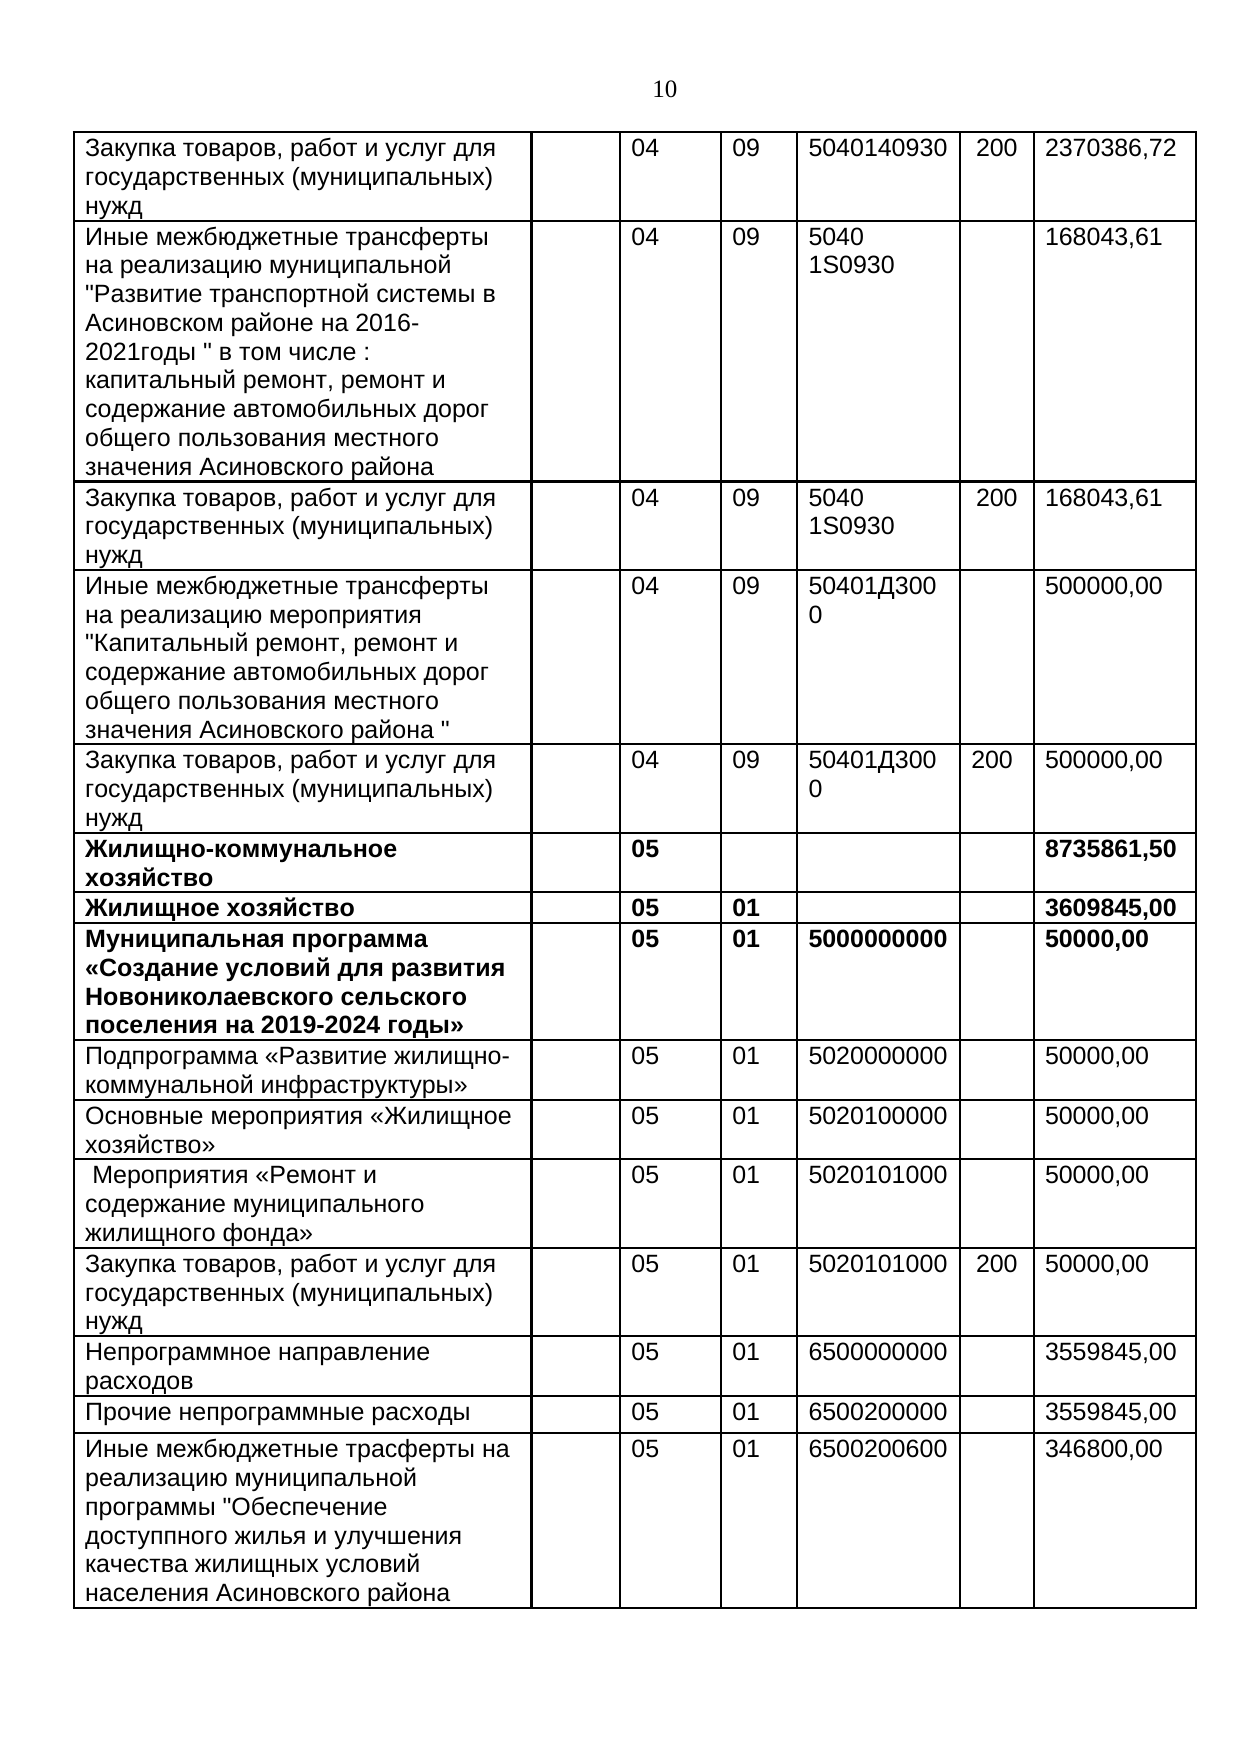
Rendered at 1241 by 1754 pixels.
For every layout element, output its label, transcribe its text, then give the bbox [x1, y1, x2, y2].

table_cell 04 [621, 483, 720, 569]
table_cell 50401S0930 [798, 483, 959, 569]
table_cell [533, 571, 619, 743]
table_cell Жилищное хозяйство [75, 893, 530, 922]
table_cell 5020100000 [798, 1101, 959, 1158]
table_cell 5040140930 [798, 133, 959, 219]
table_cell 200 [961, 745, 1033, 832]
table_cell 5020101000 [798, 1160, 959, 1247]
table_cell [961, 1397, 1033, 1432]
table_cell 50401Д3000 [798, 571, 959, 743]
table_cell 500000,00 [1035, 745, 1195, 832]
table_cell 50401S0930 [798, 222, 959, 480]
table_cell [722, 834, 796, 891]
table_cell 05 [621, 834, 720, 891]
table_cell 50000,00 [1035, 1041, 1195, 1099]
table_cell Основные мероприятия «Жилищное хозяйство» [75, 1101, 530, 1158]
table_cell 168043,61 [1035, 483, 1195, 569]
table_cell [533, 745, 619, 832]
table_cell 168043,61 [1035, 222, 1195, 480]
table_cell [961, 1041, 1033, 1099]
table_cell 3559845,00 [1035, 1397, 1195, 1432]
table_cell Закупка товаров, работ и услуг для государственных (муниципальных) нужд [75, 483, 530, 569]
table_cell [533, 483, 619, 569]
table_cell 05 [621, 1249, 720, 1335]
table_cell 04 [621, 571, 720, 743]
table_cell 2370386,72 [1035, 133, 1195, 219]
table_cell [961, 1101, 1033, 1158]
table_cell 09 [722, 483, 796, 569]
table_cell 50000,00 [1035, 924, 1195, 1039]
table_cell 01 [722, 1397, 796, 1432]
table_cell Непрограммное направление расходов [75, 1337, 530, 1394]
table_cell 346800,00 [1035, 1434, 1195, 1607]
table_cell 6500200600 [798, 1434, 959, 1607]
table_cell 5020101000 [798, 1249, 959, 1335]
table_cell [961, 1160, 1033, 1247]
table_cell [533, 893, 619, 922]
table_cell Муниципальная программа «Создание условий для развития Новониколаевского сельского поселения на 2019-2024 годы» [75, 924, 530, 1039]
table_cell [961, 834, 1033, 891]
table_cell 50000,00 [1035, 1101, 1195, 1158]
table_cell Закупка товаров, работ и услуг для государственных (муниципальных) нужд [75, 745, 530, 832]
table_cell 500000,00 [1035, 571, 1195, 743]
table_cell 01 [722, 893, 796, 922]
table_cell 04 [621, 745, 720, 832]
table_cell 04 [621, 133, 720, 219]
table_cell [961, 571, 1033, 743]
table_cell 01 [722, 1160, 796, 1247]
table_cell [961, 222, 1033, 480]
table_cell Закупка товаров, работ и услуг для государственных (муниципальных) нужд [75, 133, 530, 219]
table_cell [533, 133, 619, 219]
table_cell [961, 924, 1033, 1039]
table_cell 01 [722, 1041, 796, 1099]
table_cell 200 [961, 483, 1033, 569]
table_cell Жилищно-коммунальное хозяйство [75, 834, 530, 891]
table_cell 50000,00 [1035, 1160, 1195, 1247]
table_cell [533, 222, 619, 480]
table_cell 09 [722, 745, 796, 832]
table_cell 8735861,50 [1035, 834, 1195, 891]
table_cell [961, 893, 1033, 922]
table_cell [961, 1337, 1033, 1394]
table_cell [533, 1434, 619, 1607]
table_cell [533, 1041, 619, 1099]
table_cell 04 [621, 222, 720, 480]
table_cell [533, 1397, 619, 1432]
table_cell 01 [722, 1249, 796, 1335]
table_cell 01 [722, 1434, 796, 1607]
table_cell Прочие непрограммные расходы [75, 1397, 530, 1432]
table_cell 05 [621, 1041, 720, 1099]
table_cell [533, 1160, 619, 1247]
table_cell 09 [722, 571, 796, 743]
table_cell 5000000000 [798, 924, 959, 1039]
table_cell 6500200000 [798, 1397, 959, 1432]
table_cell 01 [722, 1337, 796, 1394]
table_cell [533, 834, 619, 891]
table_cell 6500000000 [798, 1337, 959, 1394]
table_cell 05 [621, 893, 720, 922]
table_cell 50000,00 [1035, 1249, 1195, 1335]
table_cell [533, 1249, 619, 1335]
table_cell Мероприятия «Ремонт и содержание муниципального жилищного фонда» [75, 1160, 530, 1247]
table_cell Иные межбюджетные трансферты на реализацию мероприятия "Капитальный ремонт, ремонт и содержание автомобильных дорог общего пользования местного значения Асиновского района " [75, 571, 530, 743]
table_cell 5020000000 [798, 1041, 959, 1099]
table_cell [533, 1101, 619, 1158]
table_cell Подпрограмма «Развитие жилищно-коммунальной инфраструктуры» [75, 1041, 530, 1099]
table_cell [798, 893, 959, 922]
table_cell [961, 1434, 1033, 1607]
table_cell [533, 924, 619, 1039]
table_cell 05 [621, 1397, 720, 1432]
table_cell 09 [722, 133, 796, 219]
table_cell 3609845,00 [1035, 893, 1195, 922]
table_cell 01 [722, 924, 796, 1039]
table_cell 200 [961, 133, 1033, 219]
table_cell [533, 1337, 619, 1394]
table_cell 05 [621, 924, 720, 1039]
table_cell [798, 834, 959, 891]
table_cell 05 [621, 1160, 720, 1247]
table_cell 3559845,00 [1035, 1337, 1195, 1394]
table_cell 200 [961, 1249, 1033, 1335]
table_cell 01 [722, 1101, 796, 1158]
table_cell 05 [621, 1337, 720, 1394]
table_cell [75, 222, 530, 480]
table_cell 05 [621, 1434, 720, 1607]
table_cell 09 [722, 222, 796, 480]
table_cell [75, 1434, 530, 1607]
table_cell Закупка товаров, работ и услуг для государственных (муниципальных) нужд [75, 1249, 530, 1335]
table_cell 05 [621, 1101, 720, 1158]
table_cell 50401Д3000 [798, 745, 959, 832]
